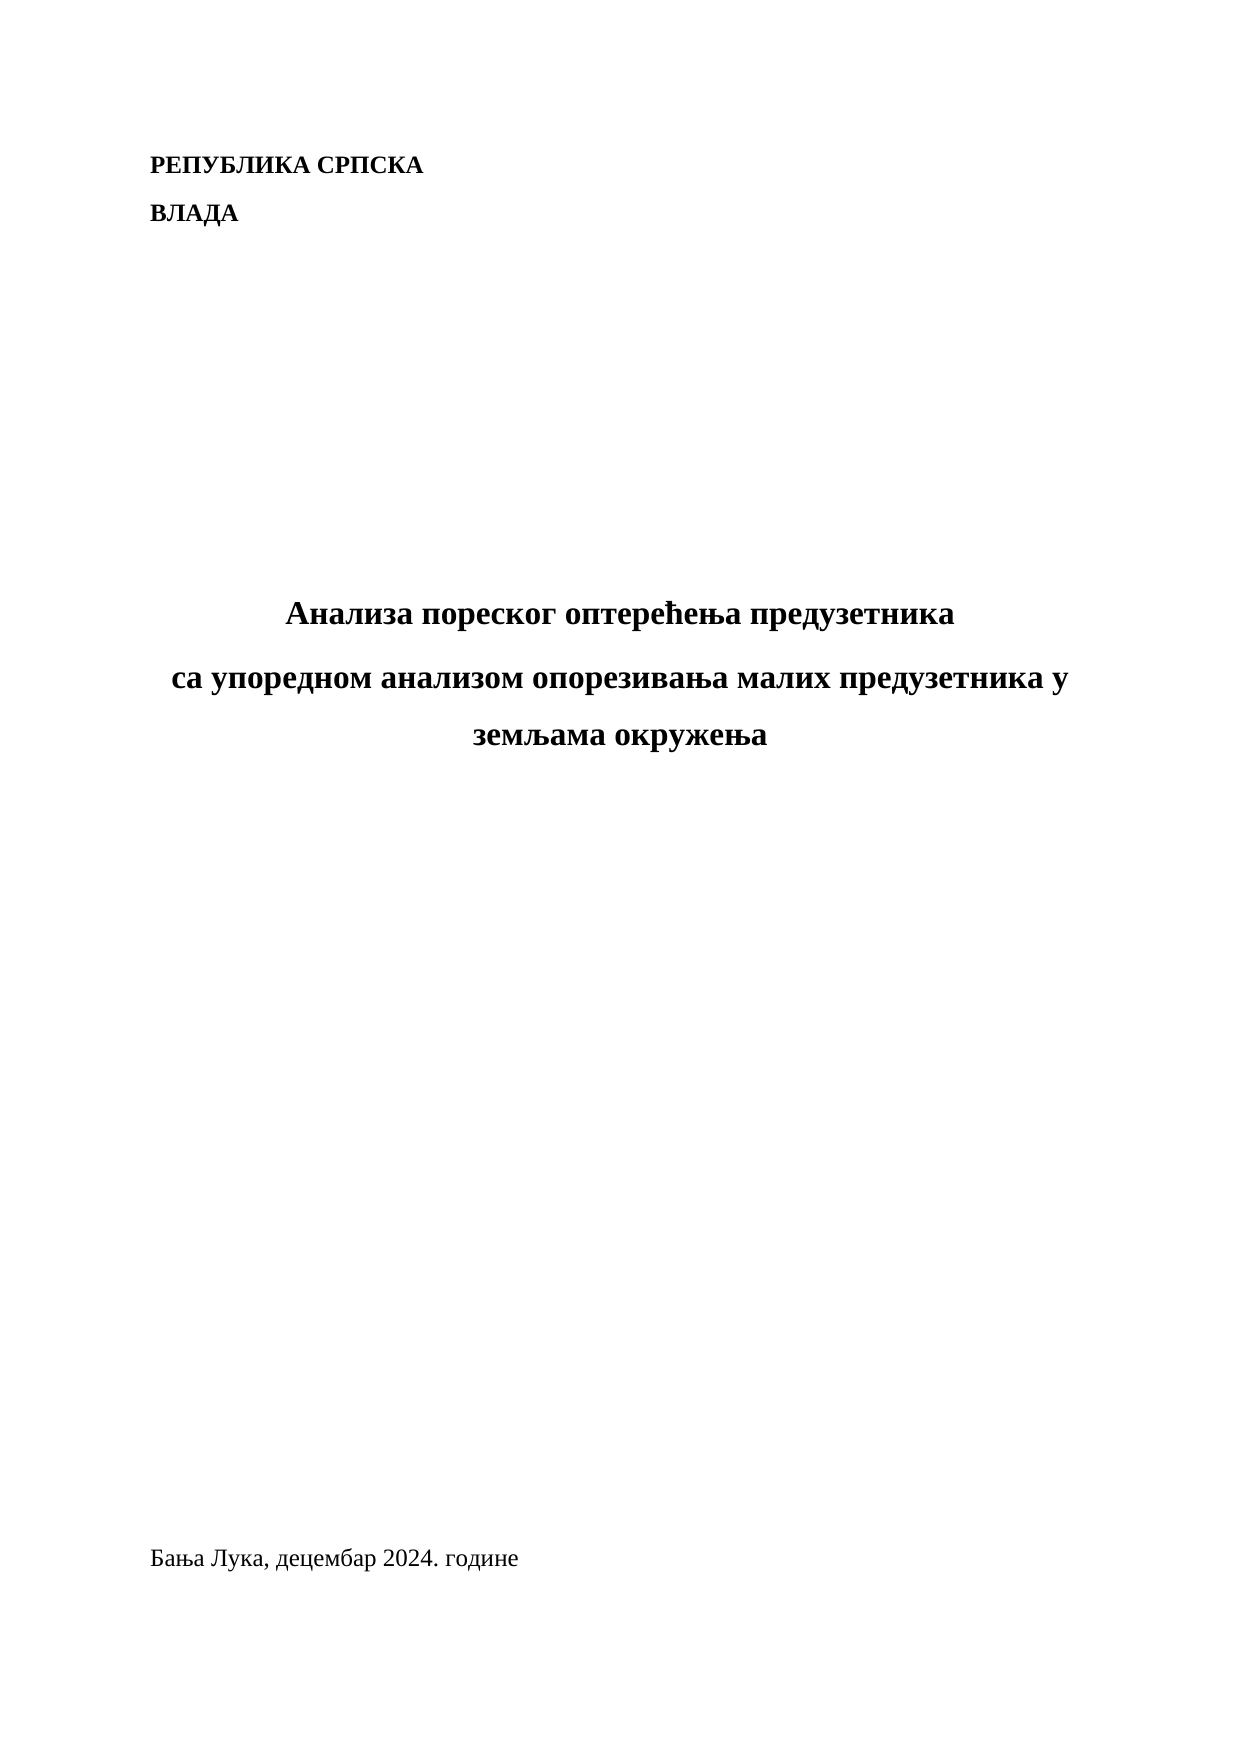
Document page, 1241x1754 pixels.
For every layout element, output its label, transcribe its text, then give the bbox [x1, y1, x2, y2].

text са упоредном анализом опорезивања малих предузетника у земљама окружења [150, 657, 1090, 753]
text РЕПУБЛИКА СРПСКА [150, 150, 1090, 179]
text Бања Лука, децембар 2024. године [150, 1543, 1090, 1572]
text ВЛАДА [150, 198, 1090, 226]
text Анализа пореског оптерећења предузетника [150, 593, 1090, 632]
